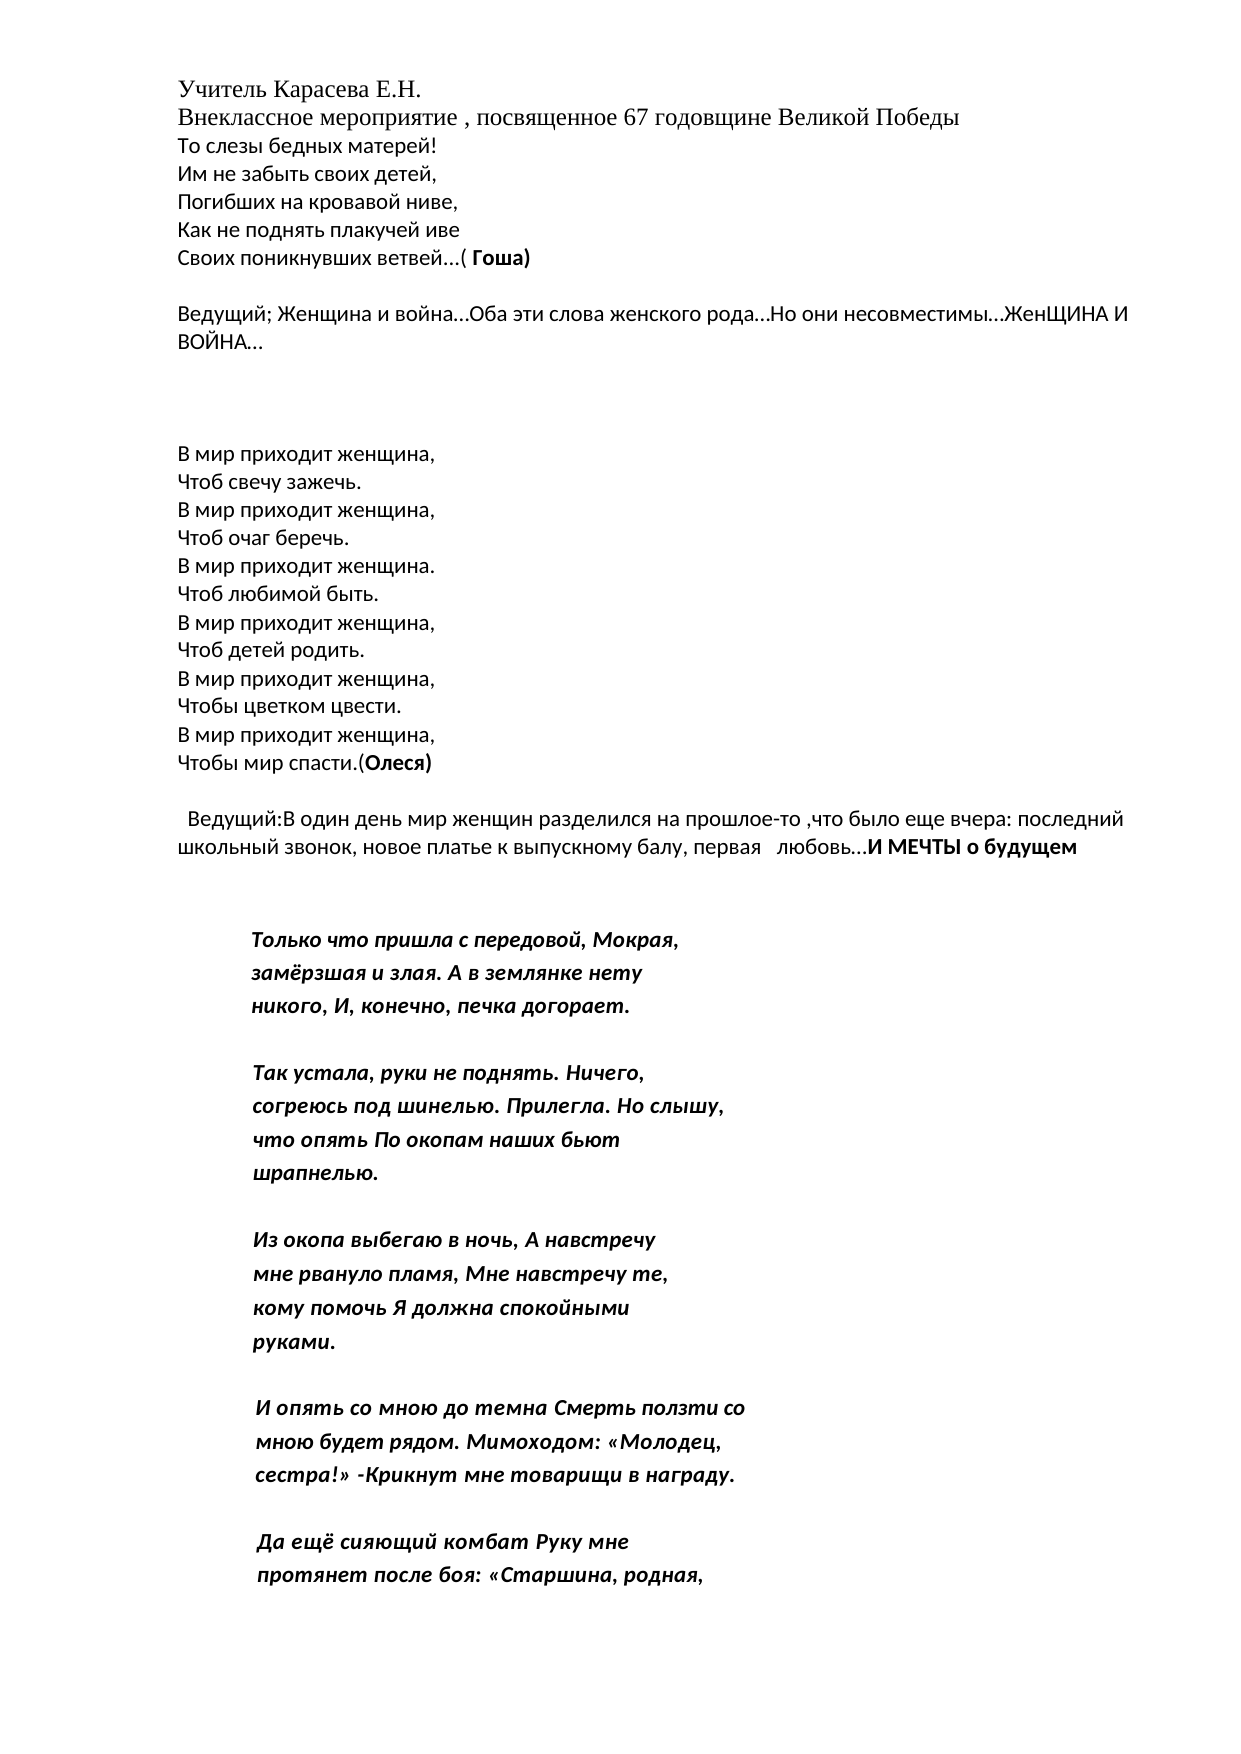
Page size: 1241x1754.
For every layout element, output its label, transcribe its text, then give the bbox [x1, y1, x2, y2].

text Так устала, руки не поднять. Ничего, согреюсь под шинелью. Прилегла. Но слышу, что опять По окопам наших бьют шрапнелью. [252, 1053, 736, 1188]
text В мир приходит женщина, Чтоб свечу зажечь. В мир приходит женщина, Чтоб очаг беречь. В мир приходит женщина. Чтоб любимой быть. В мир приходит женщина, Чтоб детей родить. В мир приходит женщина, Чтобы цветком цвести. В мир приходит женщина, Чтобы мир спасти.(Олеся) [177, 439, 1152, 776]
text Ведущий:В один день мир женщин разделился на прошлое-то ,что было еще вчера: последний школьный звонок, новое платье к выпускному балу, первая любовь…И МЕЧТЫ о будущем [177, 804, 1152, 860]
text Только что пришла с передовой, Мокрая, замёрзшая и злая. А в землянке нету никого, И, конечно, печка догорает. [251, 888, 684, 1020]
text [257, 1523, 736, 1590]
text И опять со мною до темна Смерть ползти со мною будет рядом. Мимоходом: «Молодец, сестра!» -Крикнут мне товарищи в награду. [255, 1389, 788, 1489]
text Из окопа выбегаю в ночь, А навстречу мне рвануло пламя, Мне навстречу те, кому помочь Я должна спокойными руками. [253, 1220, 684, 1356]
text Ведущий; Женщина и война…Оба эти слова женского рода…Но они несовместимы…ЖенЩИНА И ВОЙНА… [177, 299, 1152, 355]
